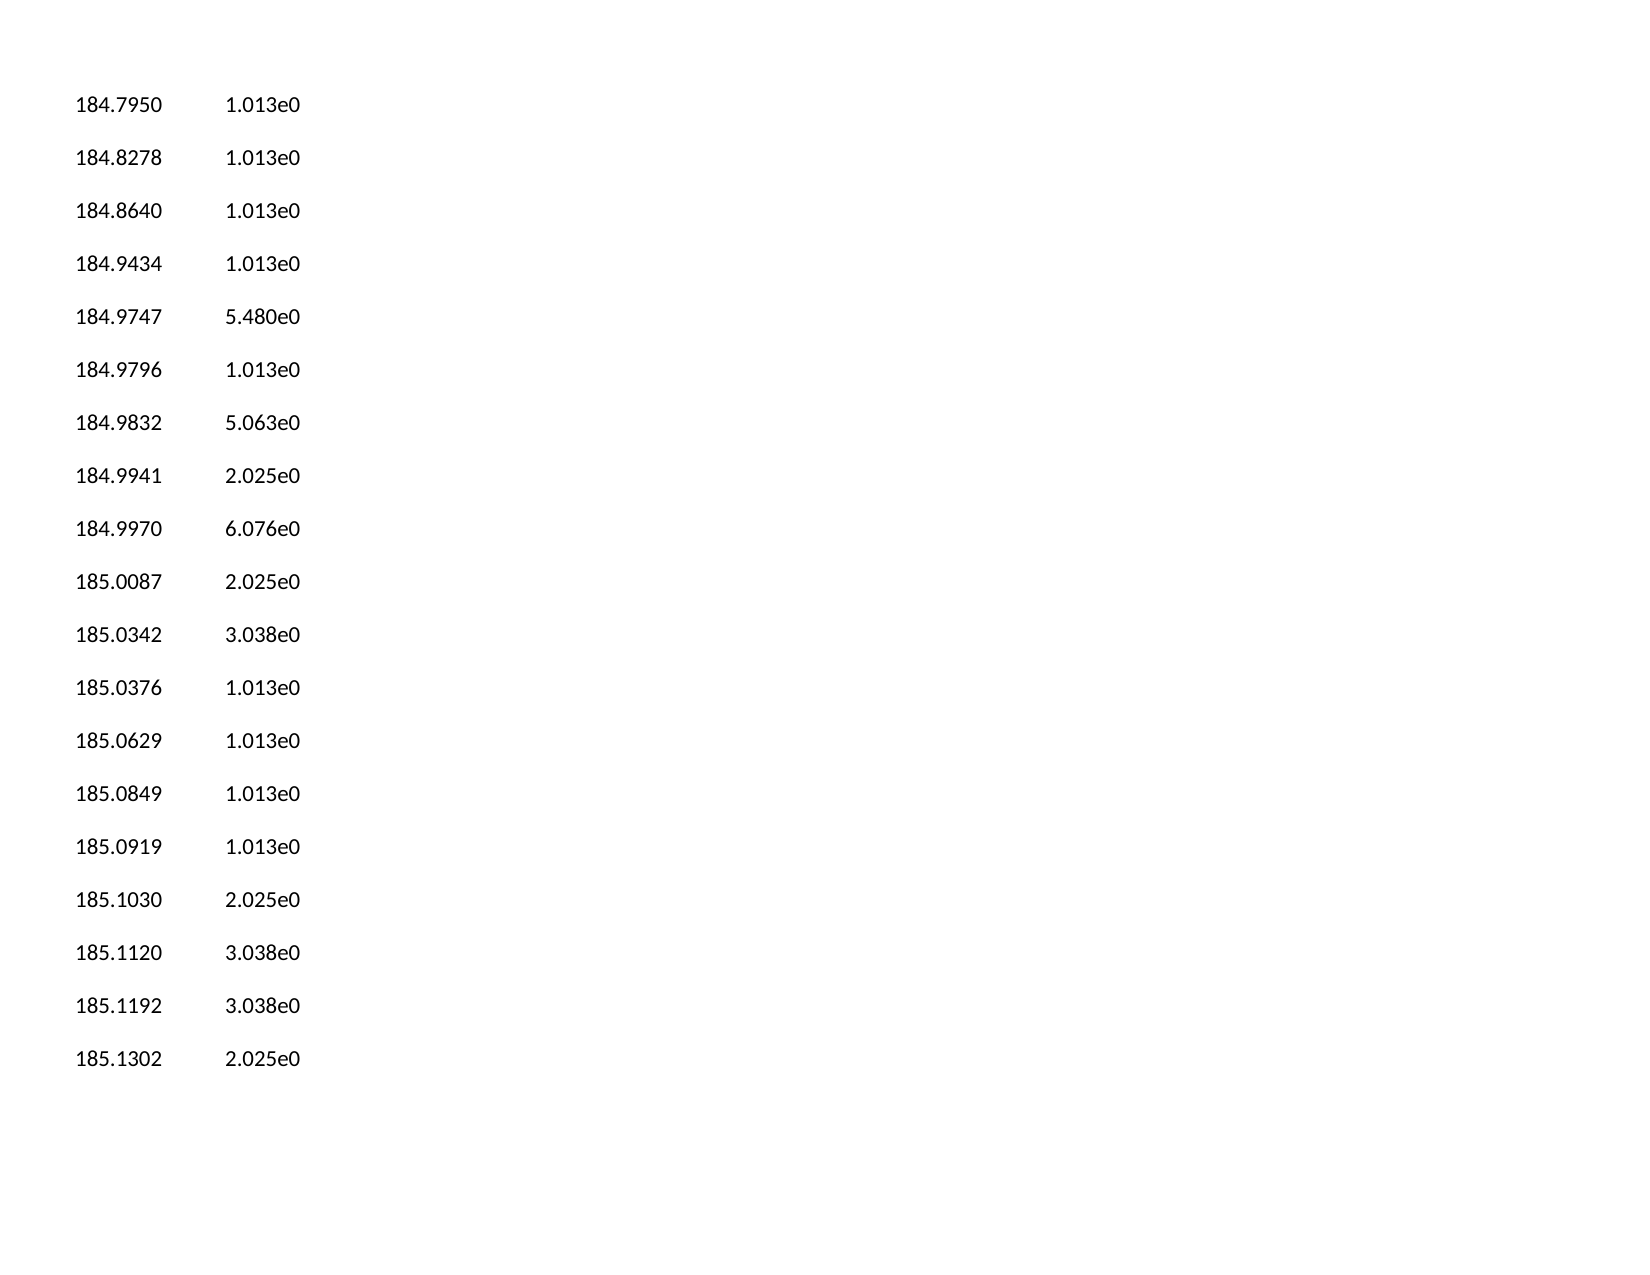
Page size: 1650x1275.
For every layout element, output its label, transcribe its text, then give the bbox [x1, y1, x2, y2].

text 184.9832 5.063e0 [75, 408, 1563, 436]
text 185.1302 2.025e0 [75, 1044, 1563, 1072]
text 185.0342 3.038e0 [75, 620, 1563, 648]
text 184.9970 6.076e0 [75, 514, 1563, 542]
text 184.9747 5.480e0 [75, 302, 1563, 330]
text 185.1192 3.038e0 [75, 991, 1563, 1019]
text 185.0919 1.013e0 [75, 832, 1563, 860]
text 185.0376 1.013e0 [75, 673, 1563, 701]
text 185.1120 3.038e0 [75, 938, 1563, 966]
text 185.0849 1.013e0 [75, 779, 1563, 807]
text 185.1030 2.025e0 [75, 885, 1563, 913]
text 185.0629 1.013e0 [75, 726, 1563, 754]
text 184.9434 1.013e0 [75, 249, 1563, 277]
text 184.9941 2.025e0 [75, 461, 1563, 489]
text 184.8640 1.013e0 [75, 196, 1563, 224]
text 184.7950 1.013e0 [75, 90, 1563, 118]
text 184.9796 1.013e0 [75, 355, 1563, 383]
text 184.8278 1.013e0 [75, 143, 1563, 171]
text 185.0087 2.025e0 [75, 567, 1563, 595]
